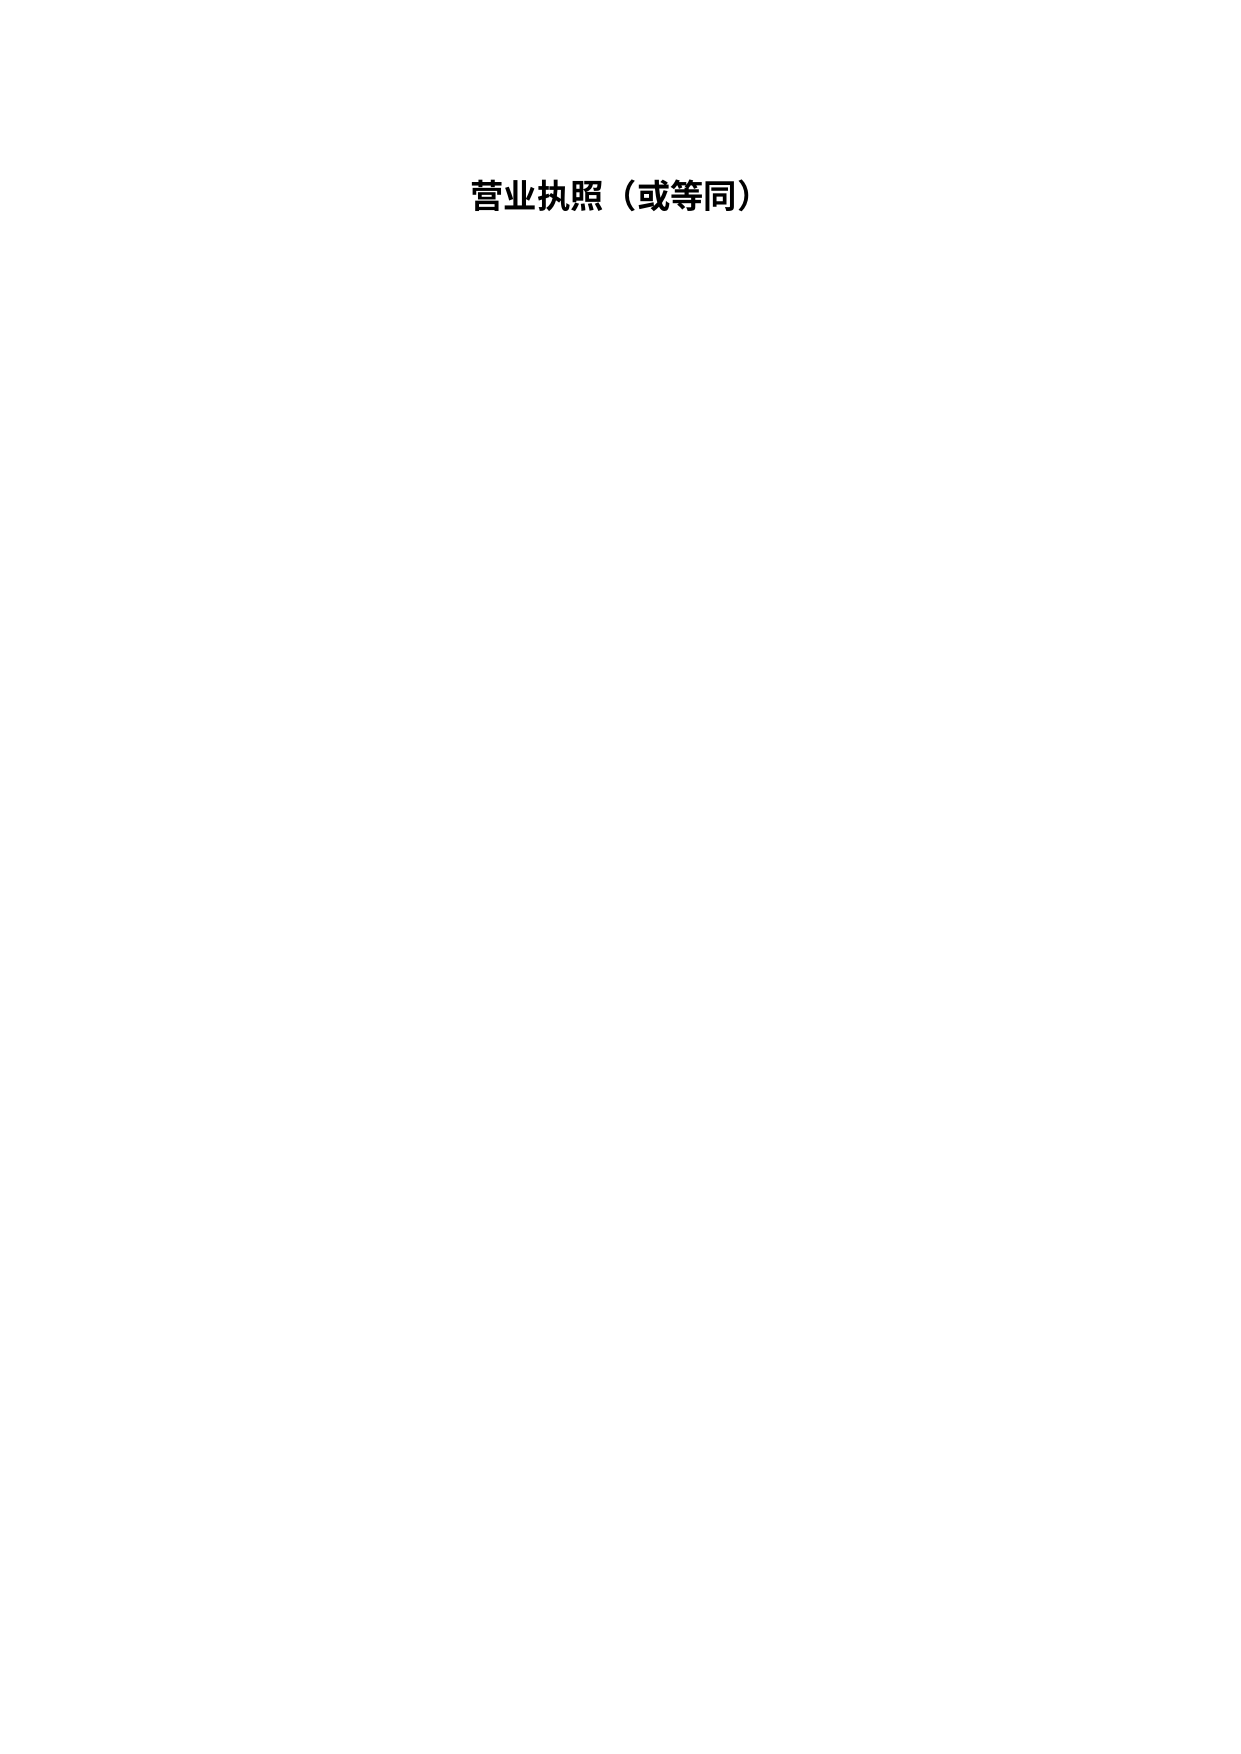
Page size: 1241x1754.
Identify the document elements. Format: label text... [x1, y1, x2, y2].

text 营业执照（或等同） [187, 162, 1053, 227]
